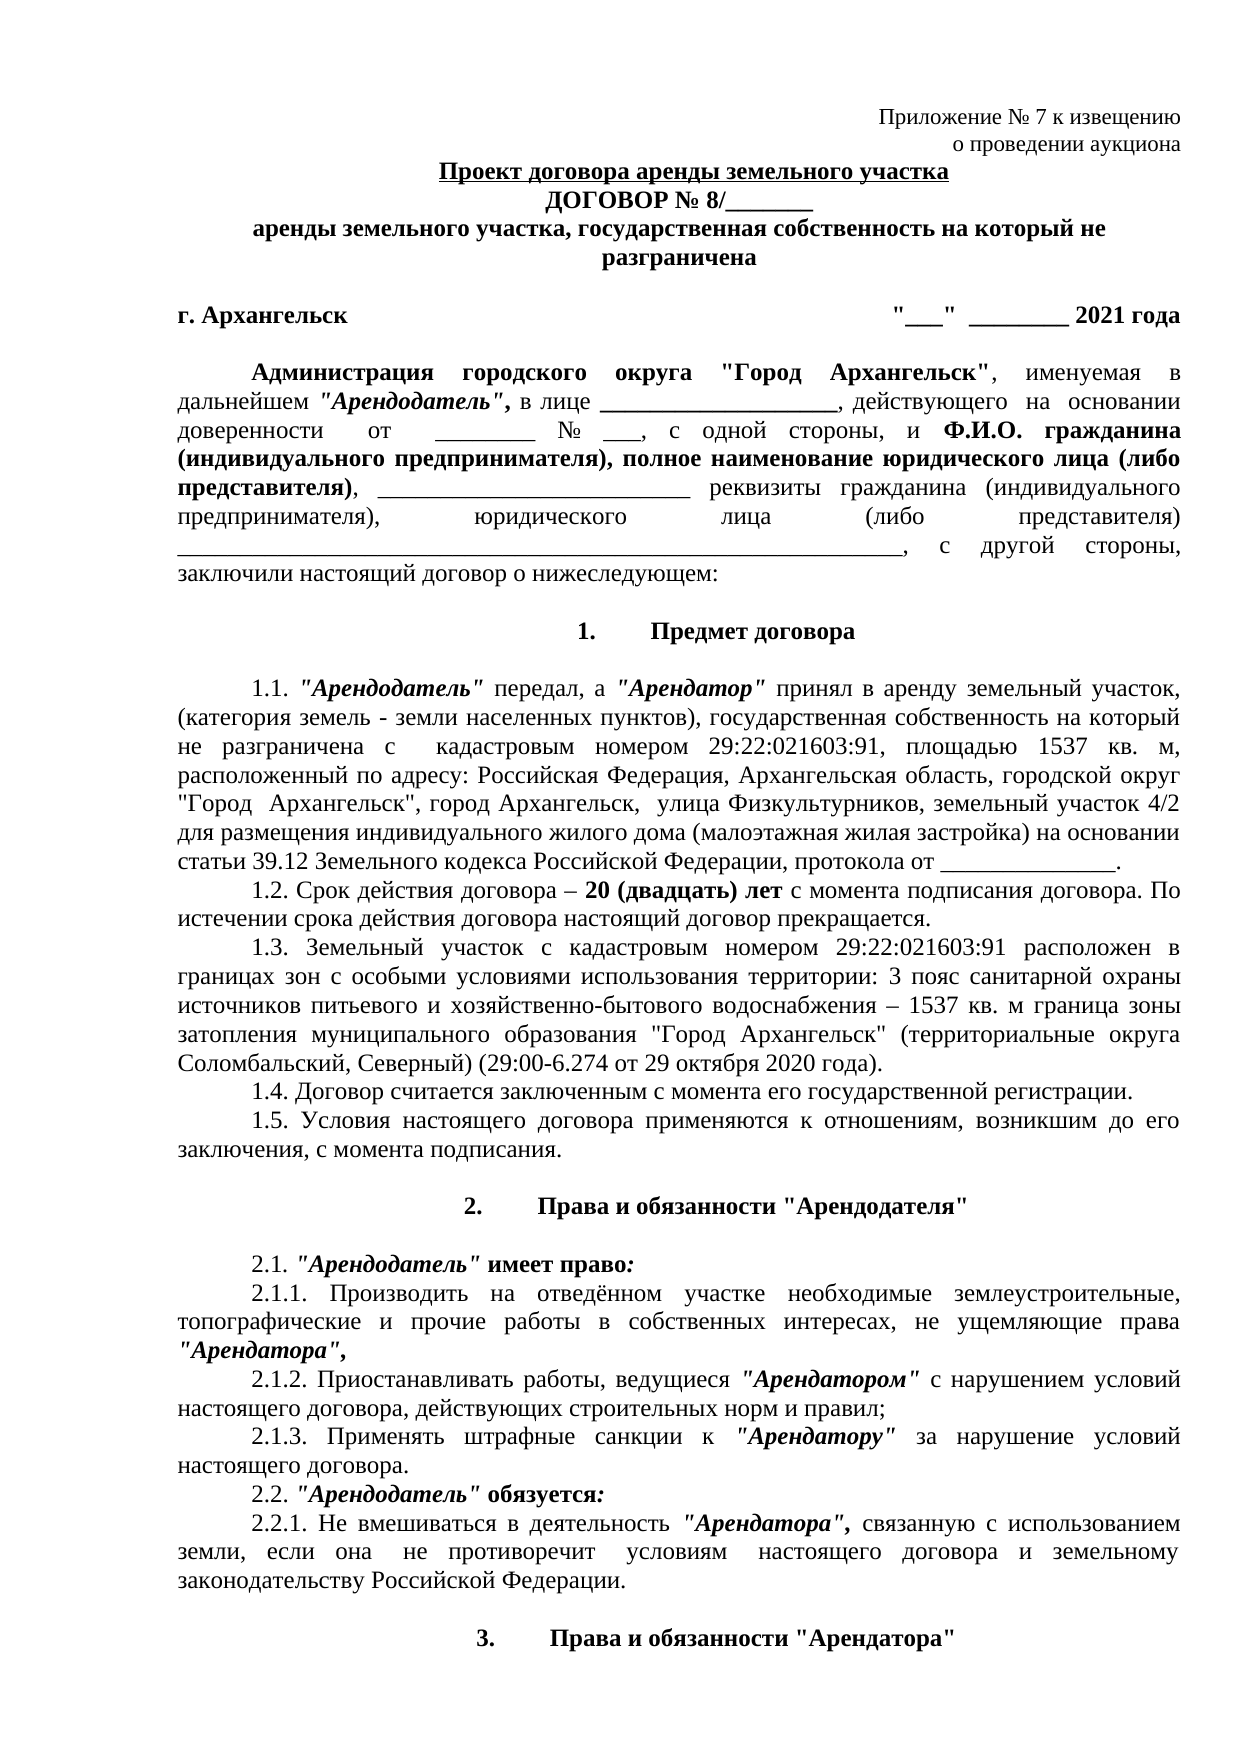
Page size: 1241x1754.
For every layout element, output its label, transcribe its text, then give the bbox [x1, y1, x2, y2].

text 1.4. Договор считается заключенным с момента его государственной регистрации. [177, 1076, 1181, 1105]
text о проведении аукциона [177, 130, 1181, 156]
text 1.5. Условия настоящего договора применяются к отношениям, возникшим до его заключения, с момента подписания. [177, 1105, 1181, 1163]
text 2.1.2. Приостанавливать работы, ведущиеся "Арендатором" с нарушением условий настоящего договора, действующих строительных норм и правил; [177, 1364, 1181, 1421]
text Администрация городского округа "Город Архангельск", именуемая в дальнейшем "Арендодатель", в лице ___________________, действующего на основании доверенности от ________ № ___, с одной стороны, и Ф.И.О. гражданина (индивидуального предпринимателя), полное наименование юридического лица (либо представителя), _________________________ реквизиты гражданина (индивидуального предпринимателя), юридического лица (либо представителя) __________________________________________________________, с другой стороны, заключили настоящий договор о нижеследующем: [177, 357, 1181, 587]
text Проект договора аренды земельного участка [177, 156, 1181, 185]
text ДОГОВОР № 8/_______ [177, 185, 1181, 213]
list Права и обязанности "Арендатора" [177, 1623, 1181, 1651]
text 1.1. "Арендодатель" передал, а "Арендатор" принял в аренду земельный участок, (категория земель - земли населенных пунктов), государственная собственность на который не разграничена с кадастровым номером 29:22:021603:91, площадью 1537 кв. м, расположенный по адресу: Российская Федерация, Архангельская область, городской округ "Город Архангельск", город Архангельск, улица Физкультурников, земельный участок 4/2 для размещения индивидуального жилого дома (малоэтажная жилая застройка) на основании статьи 39.12 Земельного кодекса Российской Федерации, протокола от ______________. [177, 673, 1181, 875]
text 1.2. Срок действия договора – 20 (двадцать) лет с момента подписания договора. По истечении срока действия договора настоящий договор прекращается. [177, 875, 1181, 932]
list Предмет договора [177, 616, 1181, 645]
text г. Архангельск "___" ________ 2021 года [177, 300, 1181, 328]
text 2.2.1. Не вмешиваться в деятельность "Арендатора", связанную с использованием земли, если она не противоречит условиям настоящего договора и земельному законодательству Российской Федерации. [177, 1508, 1181, 1594]
text Приложение № 7 к извещению [177, 103, 1181, 130]
text 2.1. "Арендодатель" имеет право: [177, 1249, 1181, 1278]
text 1.3. Земельный участок с кадастровым номером 29:22:021603:91 расположен в границах зон с особыми условиями использования территории: 3 пояс санитарной охраны источников питьевого и хозяйственно-бытового водоснабжения – 1537 кв. м граница зоны затопления муниципального образования "Город Архангельск" (территориальные округа Соломбальский, Северный) (29:00-6.274 от 29 октября 2020 года). [177, 932, 1181, 1076]
text 2.1.1. Производить на отведённом участке необходимые землеустроительные, топографические и прочие работы в собственных интересах, не ущемляющие права "Арендатора", [177, 1278, 1181, 1364]
text 2.1.3. Применять штрафные санкции к "Арендатору" за нарушение условий настоящего договора. [177, 1421, 1181, 1479]
text аренды земельного участка, государственная собственность на который не разграничена [177, 213, 1181, 271]
list Права и обязанности "Арендодателя" [177, 1191, 1181, 1220]
text 2.2. "Арендодатель" обязуется: [177, 1479, 1181, 1508]
